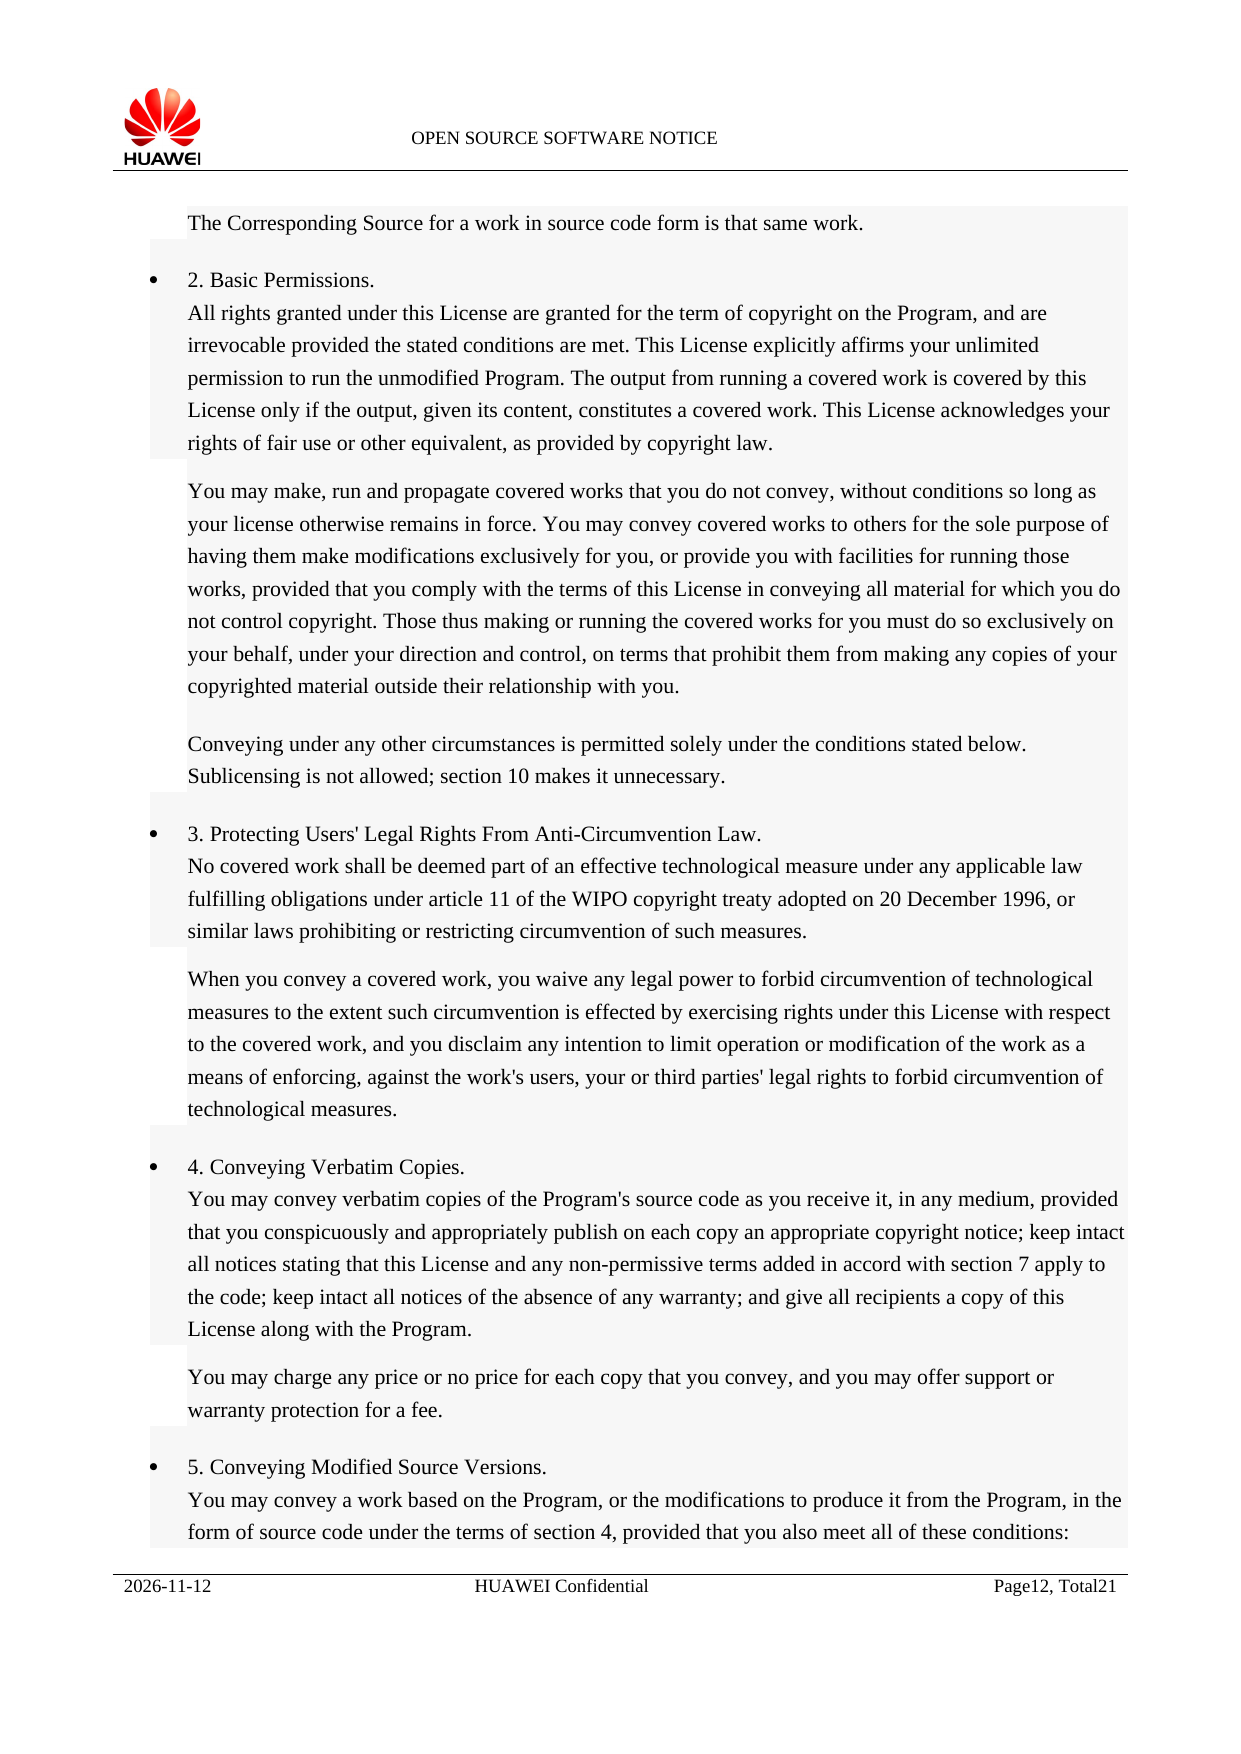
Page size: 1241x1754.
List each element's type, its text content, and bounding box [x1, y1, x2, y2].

list 4. Conveying Verbatim Copies. You may convey verbatim copies of the Program's source code as you receive it, in any medium, provided that you conspicuously and appropriately publish on each copy an appropriate copyright notice; keep intact all notices stating that this License and any non-permissive terms added in accord with section 7 apply to the code; keep intact all notices of the absence of any warranty; and give all recipients a copy of this License along with the Program. [150, 1150, 1128, 1345]
picture [124, 88, 201, 165]
list 2. Basic Permissions. All rights granted under this License are granted for the term of copyright on the Program, and are irrevocable provided the stated conditions are met. This License explicitly affirms your unlimited permission to run the unmodified Program. The output from running a covered work is covered by this License only if the output, given its content, constitutes a covered work. This License acknowledges your rights of fair use or other equivalent, as provided by copyright law. [150, 264, 1128, 459]
text The Corresponding Source for a work in source code form is that same work. [187, 206, 1128, 239]
list 5. Conveying Modified Source Versions. You may convey a work based on the Program, or the modifications to produce it from the Program, in the form of source code under the terms of section 4, provided that you also meet all of these conditions: [150, 1451, 1128, 1548]
text Conveying under any other circumstances is permitted solely under the conditions stated below. Sublicensing is not allowed; section 10 makes it unnecessary. [187, 727, 1128, 792]
text When you convey a covered work, you waive any legal power to forbid circumvention of technological measures to the extent such circumvention is effected by exercising rights under this License with respect to the covered work, and you disclaim any intention to limit operation or modification of the work as a means of enforcing, against the work's users, your or third parties' legal rights to forbid circumvention of technological measures. [187, 963, 1128, 1125]
list 3. Protecting Users' Legal Rights From Anti-Circumvention Law. No covered work shall be deemed part of an effective technological measure under any applicable law fulfilling obligations under article 11 of the WIPO copyright treaty adopted on 20 December 1996, or similar laws prohibiting or restricting circumvention of such measures. [150, 817, 1128, 947]
text You may charge any price or no price for each copy that you convey, and you may offer support or warranty protection for a fee. [187, 1361, 1128, 1426]
text You may make, run and propagate covered works that you do not convey, without conditions so long as your license otherwise remains in force. You may convey covered works to others for the sole purpose of having them make modifications exclusively for you, or provide you with facilities for running those works, provided that you comply with the terms of this License in conveying all material for which you do not control copyright. Those thus making or running the covered works for you must do so exclusively on your behalf, under your direction and control, on terms that prohibit them from making any copies of your copyrighted material outside their relationship with you. [187, 474, 1128, 702]
